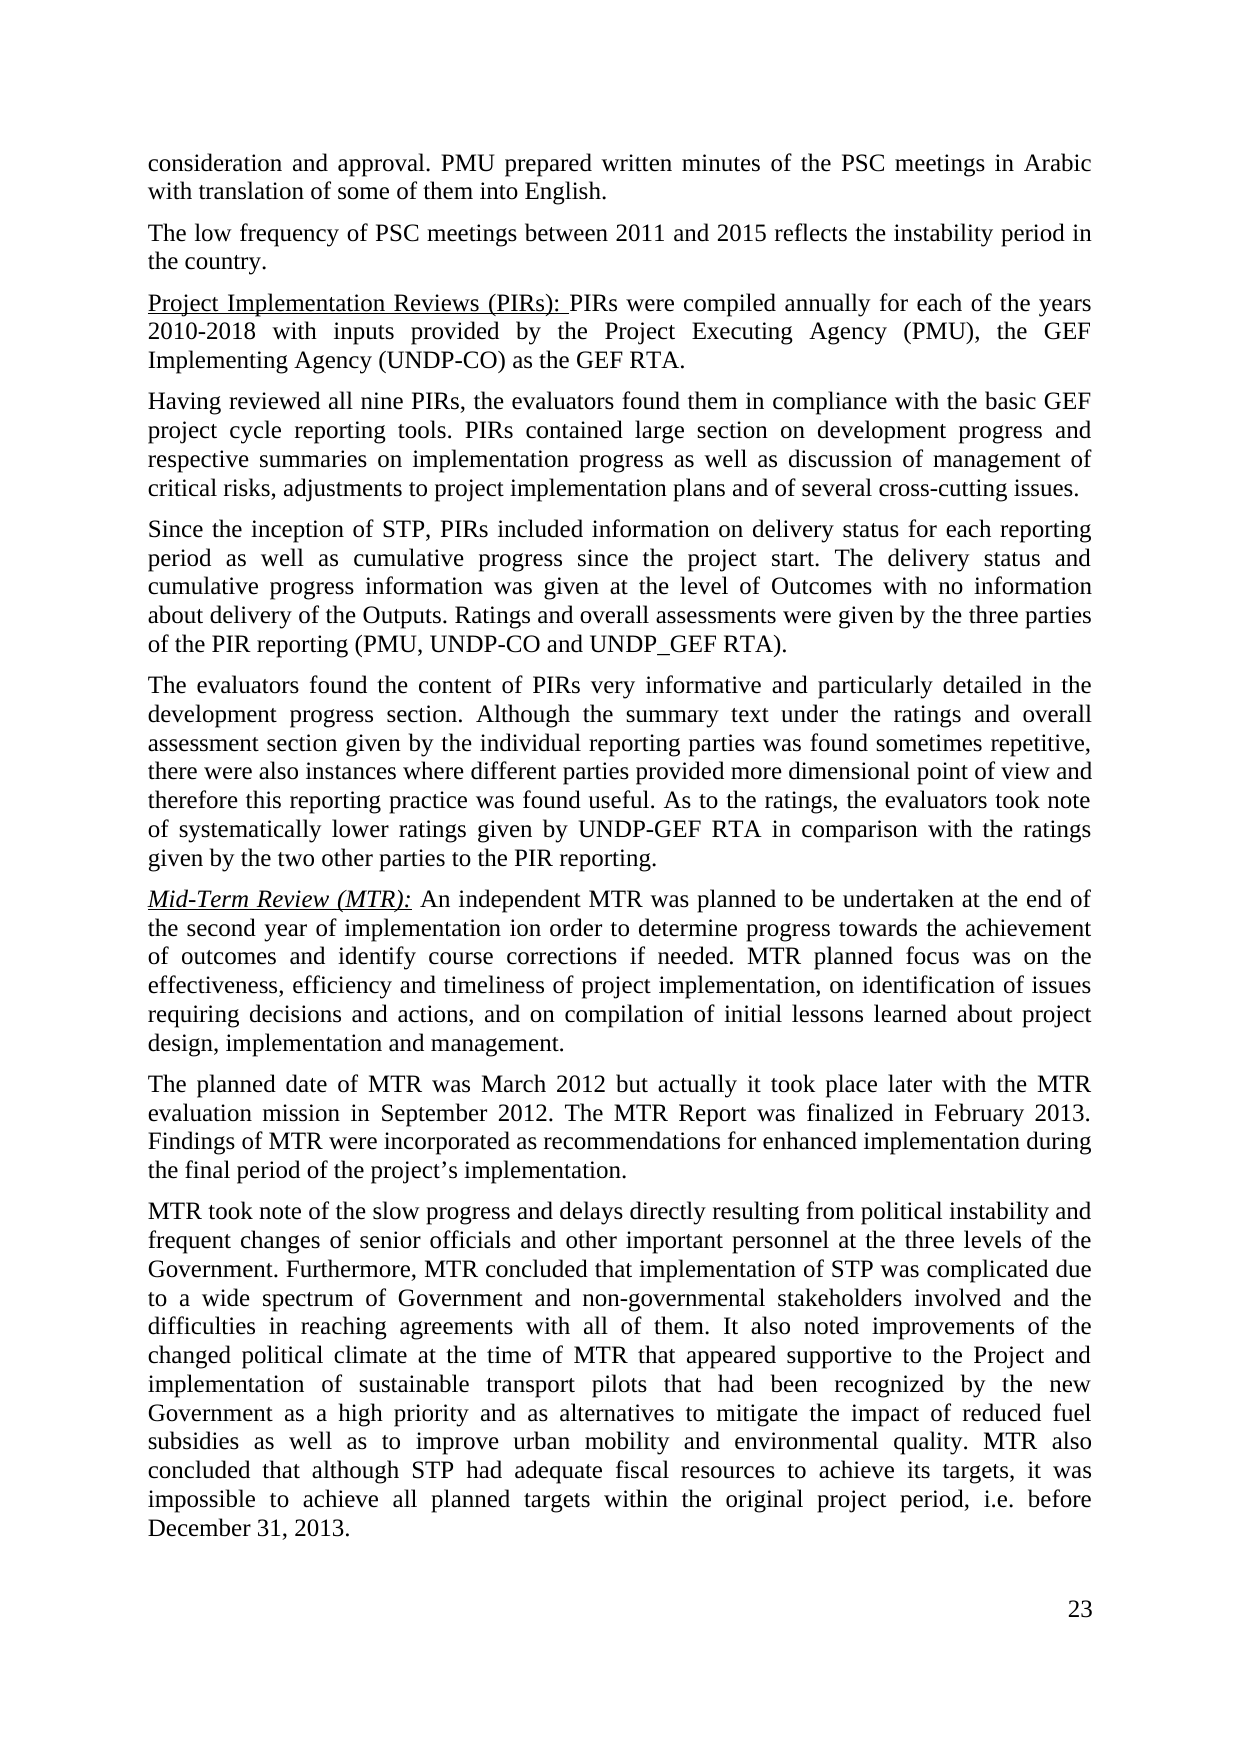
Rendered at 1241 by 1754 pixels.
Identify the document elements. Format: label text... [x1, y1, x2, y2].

text The low frequency of PSC meetings between 2011 and 2015 reflects the instability period in the country. [148, 218, 1093, 275]
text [148, 148, 1093, 205]
text Mid-Term Review (MTR): An independent MTR was planned to be undertaken at the end of the second year of implementation ion order to determine progress towards the achievement of outcomes and identify course corrections if needed. MTR planned focus was on the effectiveness, efficiency and timeliness of project implementation, on identification of issues requiring decisions and actions, and on compilation of initial lessons learned about project design, implementation and management. [148, 884, 1093, 1056]
text MTR took note of the slow progress and delays directly resulting from political instability and frequent changes of senior officials and other important personnel at the three levels of the Government. Furthermore, MTR concluded that implementation of STP was complicated due to a wide spectrum of Government and non-governmental stakeholders involved and the difficulties in reaching agreements with all of them. It also noted improvements of the changed political climate at the time of MTR that appeared supportive to the Project and implementation of sustainable transport pilots that had been recognized by the new Government as a high priority and as alternatives to mitigate the impact of reduced fuel subsidies as well as to improve urban mobility and environmental quality. MTR also concluded that although STP had adequate fiscal resources to achieve its targets, it was impossible to achieve all planned targets within the original project period, i.e. before December 31, 2013. [148, 1196, 1093, 1541]
text The evaluators found the content of PIRs very informative and particularly detailed in the development progress section. Although the summary text under the ratings and overall assessment section given by the individual reporting parties was found sometimes repetitive, there were also instances where different parties provided more dimensional point of view and therefore this reporting practice was found useful. As to the ratings, the evaluators took note of systematically lower ratings given by UNDP-GEF RTA in comparison with the ratings given by the two other parties to the PIR reporting. [148, 670, 1093, 871]
text The planned date of MTR was March 2012 but actually it took place later with the MTR evaluation mission in September 2012. The MTR Report was finalized in February 2013. Findings of MTR were incorporated as recommendations for enhanced implementation during the final period of the project’s implementation. [148, 1069, 1093, 1184]
text Project Implementation Reviews (PIRs): PIRs were compiled annually for each of the years 2010-2018 with inputs provided by the Project Executing Agency (PMU), the GEF Implementing Agency (UNDP-CO) as the GEF RTA. [148, 288, 1093, 374]
text Having reviewed all nine PIRs, the evaluators found them in compliance with the basic GEF project cycle reporting tools. PIRs contained large section on development progress and respective summaries on implementation progress as well as discussion of management of critical risks, adjustments to project implementation plans and of several cross-cutting issues. [148, 386, 1093, 501]
text Since the inception of STP, PIRs included information on delivery status for each reporting period as well as cumulative progress since the project start. The delivery status and cumulative progress information was given at the level of Outcomes with no information about delivery of the Outputs. Ratings and overall assessments were given by the three parties of the PIR reporting (PMU, UNDP-CO and UNDP_GEF RTA). [148, 514, 1093, 658]
